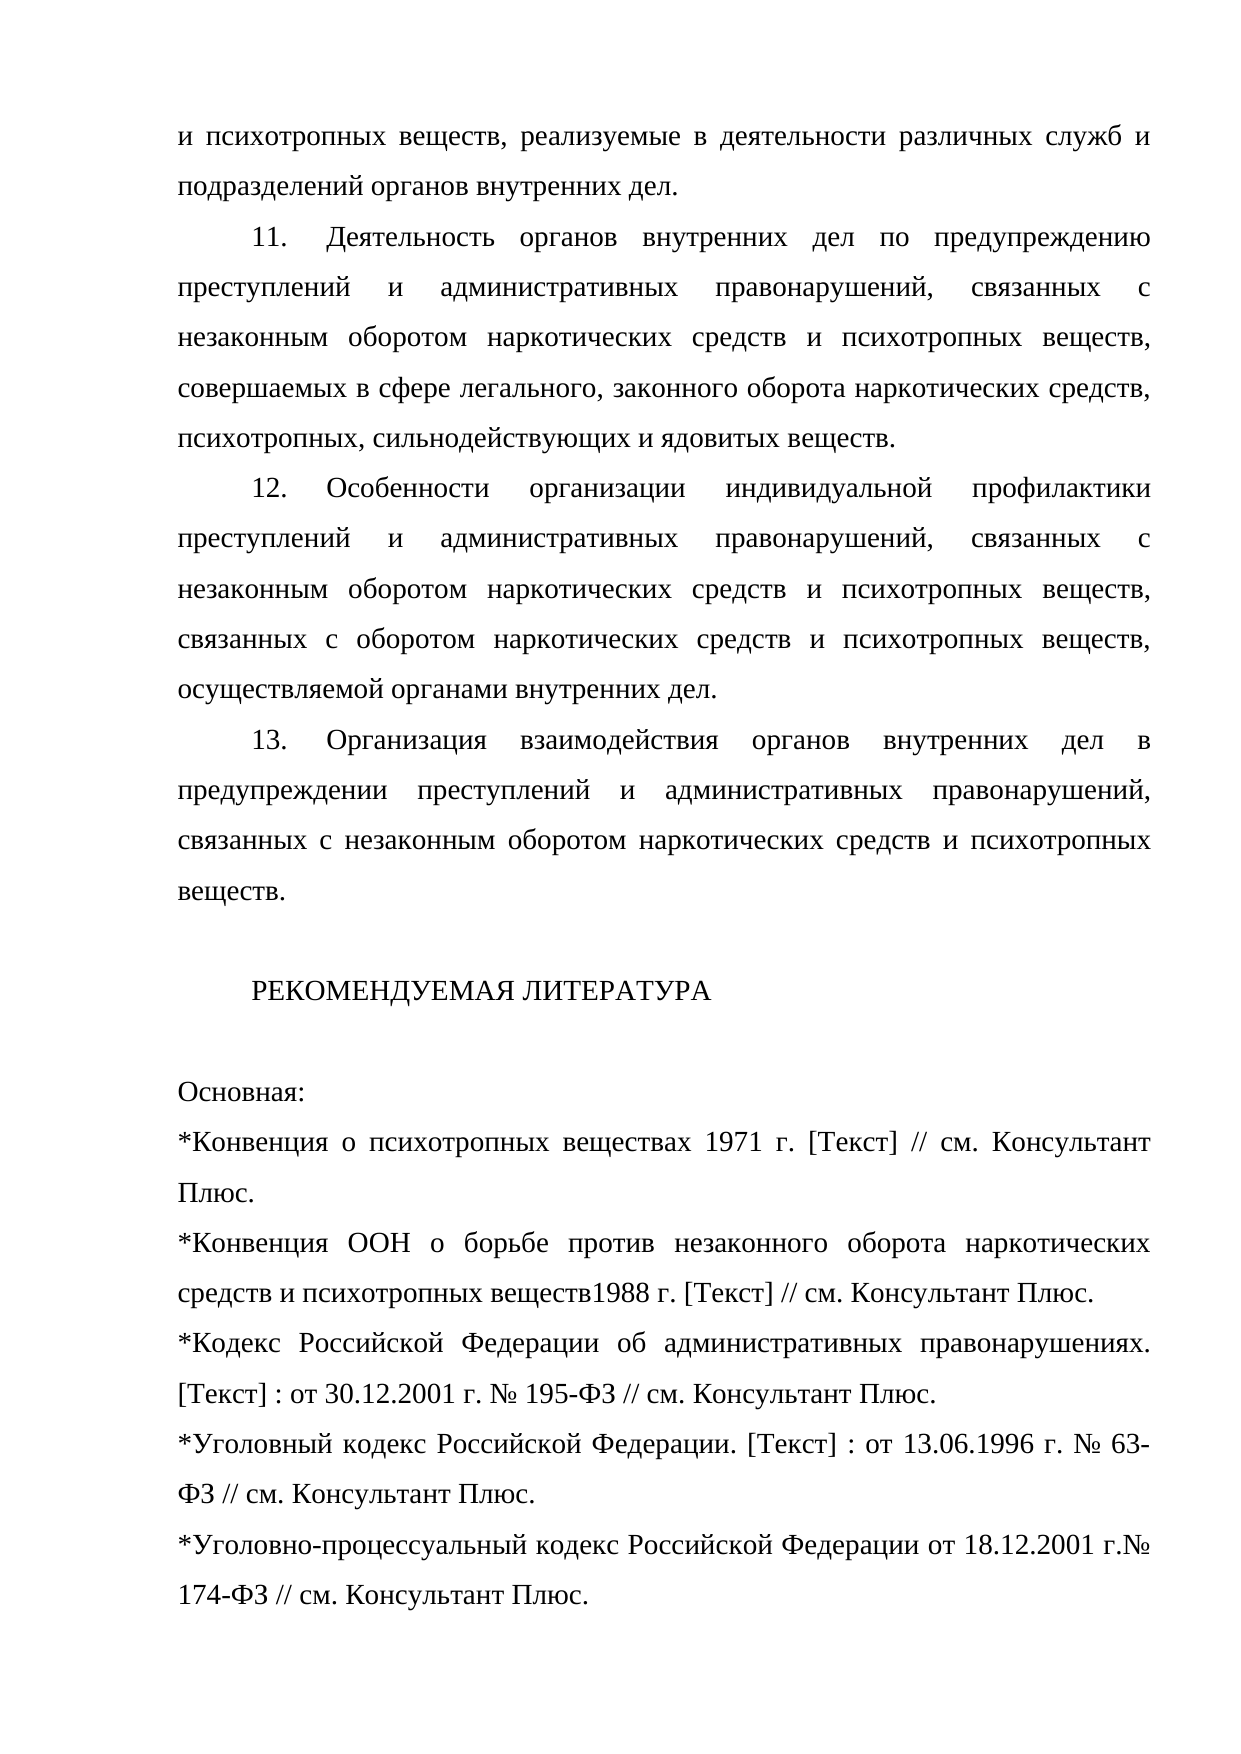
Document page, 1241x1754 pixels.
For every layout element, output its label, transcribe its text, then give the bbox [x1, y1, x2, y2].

text *Конвенция ООН о борьбе против незаконного оборота наркотических средств и психотропных веществ1988 г. [Текст] // см. Консультант Плюс. [177, 1225, 1152, 1309]
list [177, 118, 1152, 202]
text *Уголовный кодекс Российской Федерации. [Текст] : от 13.06.1996 г. № 63-ФЗ // см. Консультант Плюс. [177, 1426, 1152, 1510]
text *Уголовно-процессуальный кодекс Российской Федерации от 18.12.2001 г.№ 174-ФЗ // см. Консультант Плюс. [177, 1527, 1152, 1611]
text Основная: [177, 1074, 1152, 1108]
list Организация взаимодействия органов внутренних дел в предупреждении преступлений и административных правонарушений, связанных с незаконным оборотом наркотических средств и психотропных веществ. [177, 722, 1152, 906]
list Деятельность органов внутренних дел по предупреждению преступлений и административных правонарушений, связанных с незаконным оборотом наркотических средств и психотропных веществ, совершаемых в сфере легального, законного оборота наркотических средств, психотропных, сильнодействующих и ядовитых веществ. [177, 219, 1152, 453]
text *Конвенция о психотропных веществах 1971 г. [Текст] // см. Консультант Плюс. [177, 1124, 1152, 1208]
text Рекомендуемая литература [177, 973, 1152, 1007]
list Особенности организации индивидуальной профилактики преступлений и административных правонарушений, связанных с незаконным оборотом наркотических средств и психотропных веществ, связанных с оборотом наркотических средств и психотропных веществ, осуществляемой органами внутренних дел. [177, 470, 1152, 705]
text *Кодекс Российской Федерации об административных правонарушениях. [Текст] : от 30.12.2001 г. № 195-ФЗ // см. Консультант Плюс. [177, 1326, 1152, 1409]
